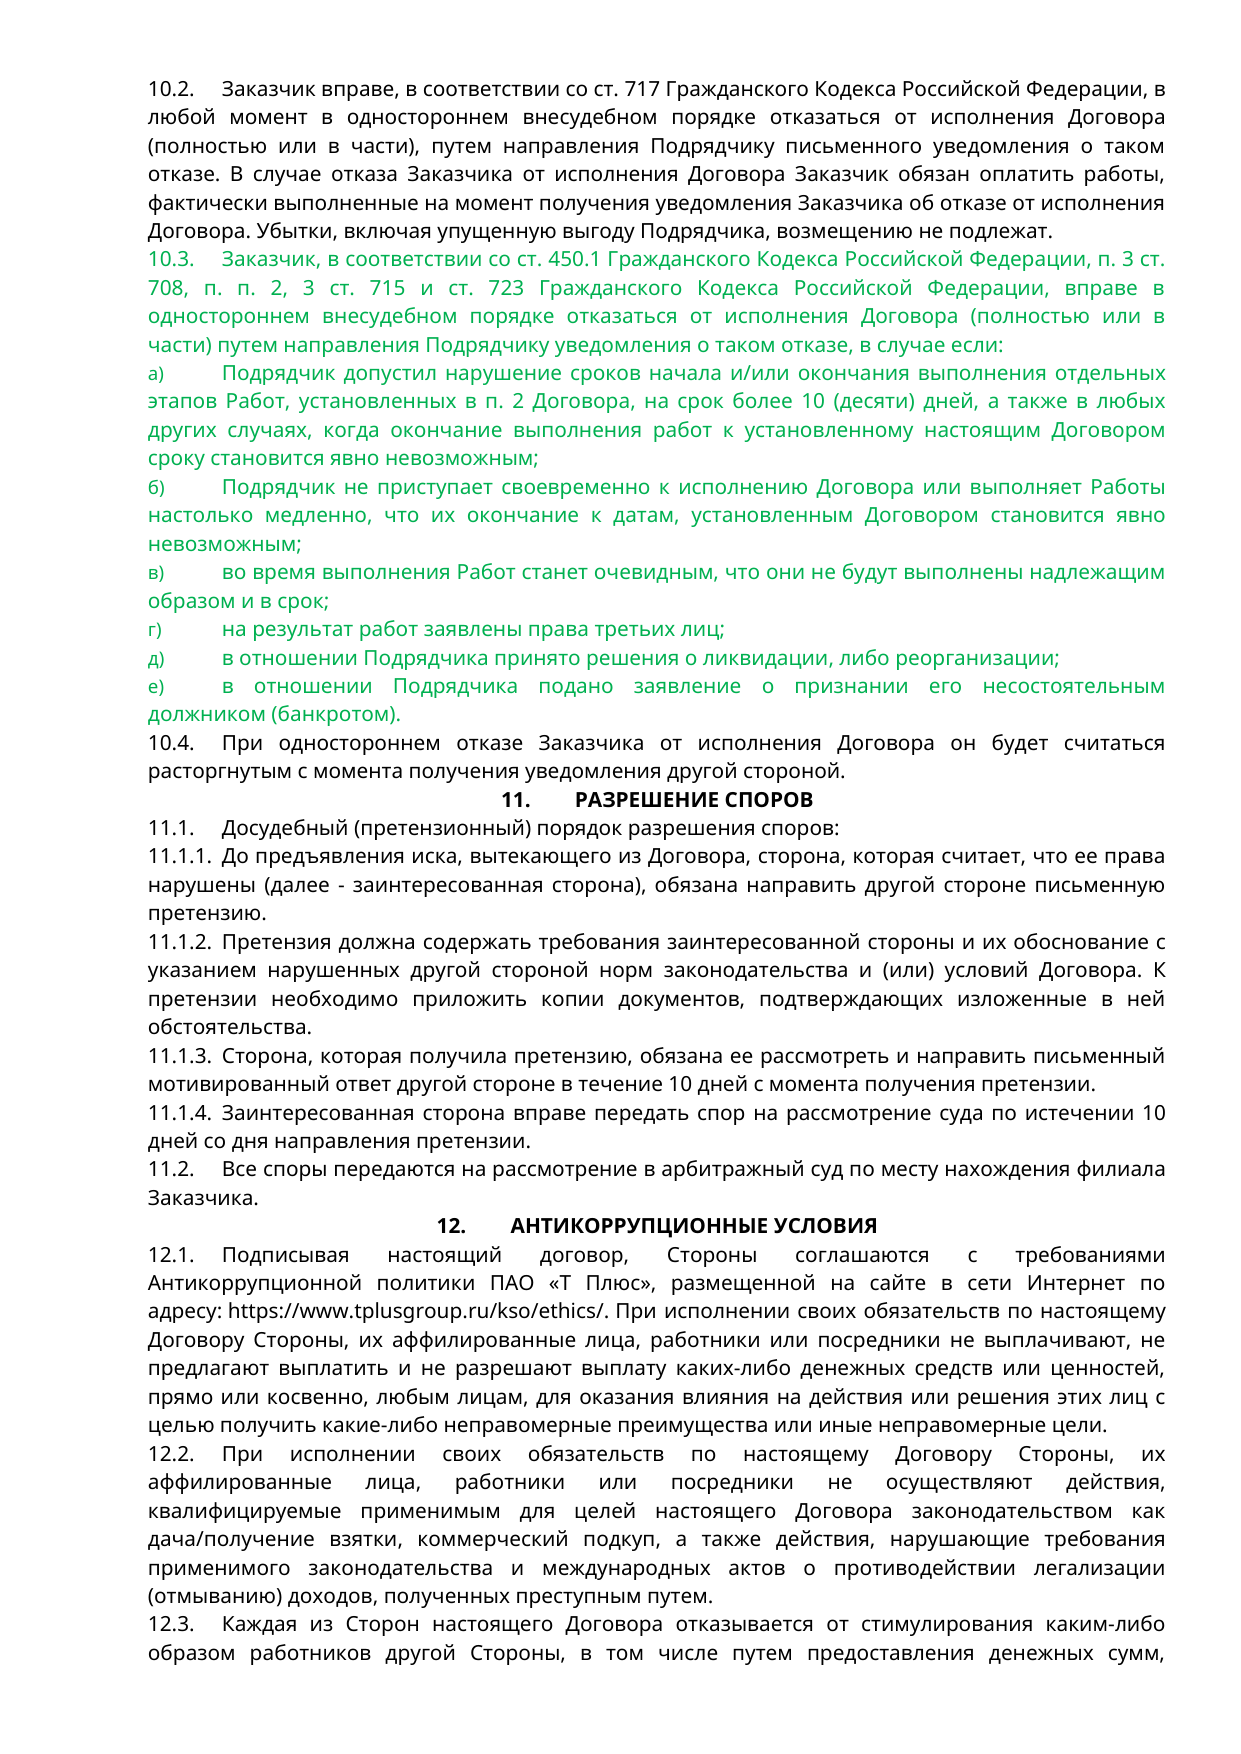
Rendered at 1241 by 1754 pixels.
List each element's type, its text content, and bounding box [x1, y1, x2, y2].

list Все споры передаются на рассмотрение в арбитражный суд по месту нахождения филиала Заказчика. [148, 1154, 1167, 1211]
list При одностороннем отказе Заказчика от исполнения Договора он будет считаться расторгнутым с момента получения уведомления другой стороной. [148, 728, 1167, 785]
list Заказчик вправе, в соответствии со ст. 717 Гражданского Кодекса Российской Федерации, в любой момент в одностороннем внесудебном порядке отказаться от исполнения Договора (полностью или в части), путем направления Подрядчику письменного уведомления о таком отказе. В случае отказа Заказчика от исполнения Договора Заказчик обязан оплатить работы, фактически выполненные на момент получения уведомления Заказчика об отказе от исполнения Договора. Убытки, включая упущенную выгоду Подрядчика, возмещению не подлежат. [148, 74, 1167, 244]
list на результат работ заявлены права третьих лиц; [148, 614, 1167, 643]
list в отношении Подрядчика подано заявление о признании его несостоятельным должником (банкротом). [148, 671, 1167, 728]
list Заказчик, в соответствии со ст. 450.1 Гражданского Кодекса Российской Федерации, п. 3 ст. 708, п. п. 2, 3 ст. 715 и ст. 723 Гражданского Кодекса Российской Федерации, вправе в одностороннем внесудебном порядке отказаться от исполнения Договора (полностью или в части) путем направления Подрядчику уведомления о таком отказе, в случае если: [148, 244, 1167, 358]
list Заинтересованная сторона вправе передать спор на рассмотрение суда по истечении 10 дней со дня направления претензии. [148, 1098, 1167, 1154]
list Сторона, которая получила претензию, обязана ее рассмотреть и направить письменный мотивированный ответ другой стороне в течение 10 дней с момента получения претензии. [148, 1041, 1167, 1098]
list Претензия должна содержать требования заинтересованной стороны и их обоснование с указанием нарушенных другой стороной норм законодательства и (или) условий Договора. К претензии необходимо приложить копии документов, подтверждающих изложенные в ней обстоятельства. [148, 927, 1167, 1041]
list Подрядчик не приступает своевременно к исполнению Договора или выполняет Работы настолько медленно, что их окончание к датам, установленным Договором становится явно невозможным; [148, 472, 1167, 557]
list в отношении Подрядчика принято решения о ликвидации, либо реорганизации; [148, 643, 1167, 671]
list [148, 1609, 1167, 1666]
list Досудебный (претензионный) порядок разрешения споров: [148, 813, 1167, 842]
subtitle РАЗРЕШЕНИЕ СПОРОВ [148, 785, 1167, 813]
list До предъявления иска, вытекающего из Договора, сторона, которая считает, что ее права нарушены (далее - заинтересованная сторона), обязана направить другой стороне письменную претензию. [148, 842, 1167, 927]
list Подписывая настоящий договор, Стороны соглашаются с требованиями Антикоррупционной политики ПАО «Т Плюс», размещенной на сайте в сети Интернет по адресу: https://www.tplusgroup.ru/kso/ethics/. При исполнении своих обязательств по настоящему Договору Стороны, их аффилированные лица, работники или посредники не выплачивают, не предлагают выплатить и не разрешают выплату каких-либо денежных средств или ценностей, прямо или косвенно, любым лицам, для оказания влияния на действия или решения этих лиц с целью получить какие-либо неправомерные преимущества или иные неправомерные цели. [148, 1240, 1167, 1439]
list При исполнении своих обязательств по настоящему Договору Стороны, их аффилированные лица, работники или посредники не осуществляют действия, квалифицируемые применимым для целей настоящего Договора законодательством как дача/получение взятки, коммерческий подкуп, а также действия, нарушающие требования применимого законодательства и международных актов о противодействии легализации (отмыванию) доходов, полученных преступным путем. [148, 1439, 1167, 1609]
list Подрядчик допустил нарушение сроков начала и/или окончания выполнения отдельных этапов Работ, установленных в п. 2 Договора, на срок более 10 (десяти) дней, а также в любых других случаях, когда окончание выполнения работ к установленному настоящим Договором сроку становится явно невозможным; [148, 358, 1167, 472]
list во время выполнения Работ станет очевидным, что они не будут выполнены надлежащим образом и в срок; [148, 557, 1167, 614]
subtitle АНТИКОРРУПЦИОННЫЕ УСЛОВИЯ [148, 1211, 1167, 1240]
